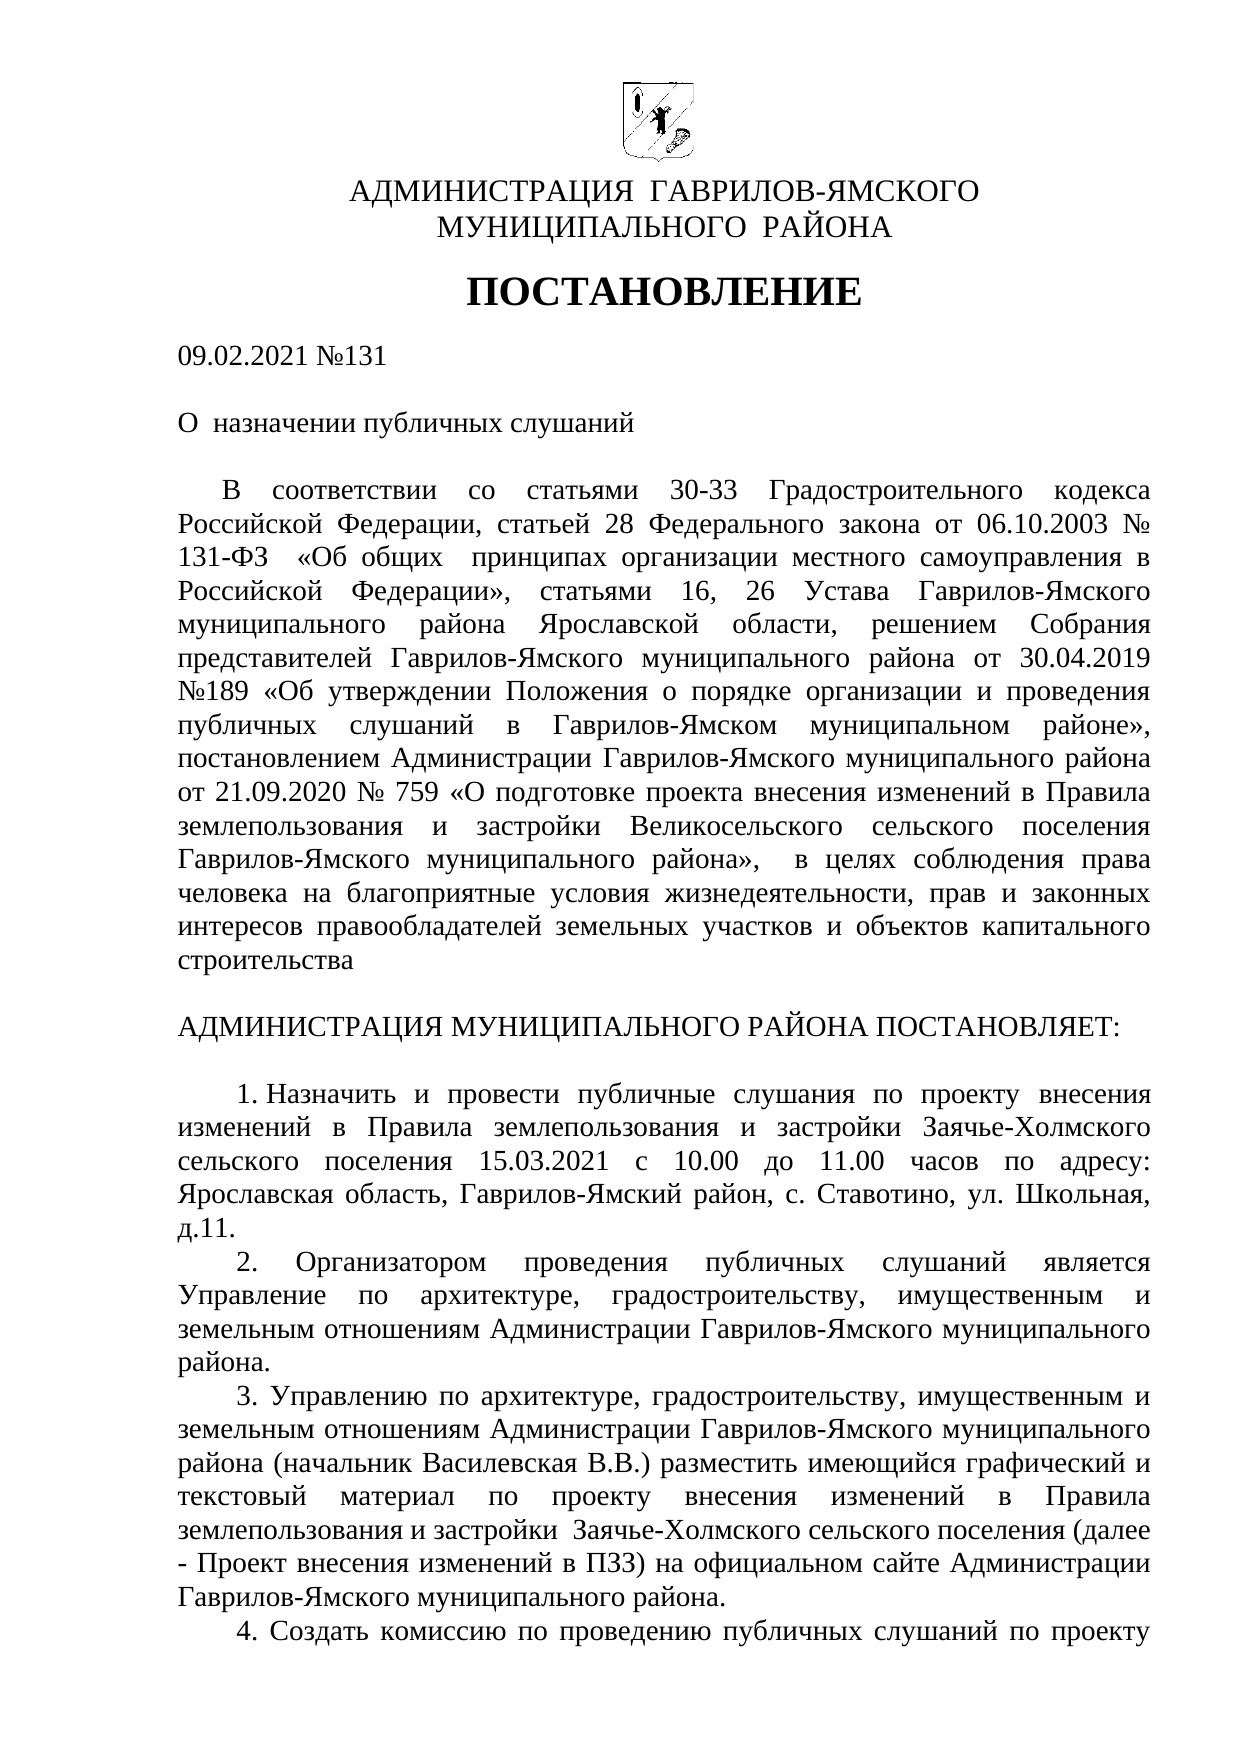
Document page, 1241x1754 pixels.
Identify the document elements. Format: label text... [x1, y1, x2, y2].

text АДМИНИСТРАЦИЯ ГАВРИЛОВ-ЯМСКОГО [177, 173, 1152, 209]
list Назначить и провести публичные слушания по проекту внесения изменений в Правила землепользования и застройки Заячье-Холмского сельского поселения 15.03.2021 с 10.00 до 11.00 часов по адресу: Ярославская область, Гаврилов-Ямский район, с. Ставотино, ул. Школьная, д.11. [177, 1076, 1152, 1244]
text О назначении публичных слушаний [177, 405, 1152, 439]
text 2. Организатором проведения публичных слушаний является Управление по архитектуре, градостроительству, имущественным и земельным отношениям Администрации Гаврилов-Ямского муниципального района. [177, 1244, 1152, 1378]
text 3. Управлению по архитектуре, градостроительству, имущественным и земельным отношениям Администрации Гаврилов-Ямского муниципального района (начальник Василевская В.В.) разместить имеющийся графический и текстовый материал по проекту внесения изменений в Правила землепользования и застройки Заячье-Холмского сельского поселения (далее - Проект внесения изменений в ПЗЗ) на официальном сайте Администрации Гаврилов-Ямского муниципального района. [177, 1378, 1152, 1613]
picture [623, 82, 694, 162]
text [177, 1613, 1152, 1646]
text ПОСТАНОВЛЕНИЕ [177, 266, 1152, 314]
text В соответствии со статьями 30-33 Градостроительного кодекса Российской Федерации, статьей 28 Федерального закона от 06.10.2003 № 131-ФЗ «Об общих принципах организации местного самоуправления в Российской Федерации», статьями 16, 26 Устава Гаврилов-Ямского муниципального района Ярославской области, решением Собрания представителей Гаврилов-Ямского муниципального района от 30.04.2019 №189 «Об утверждении Положения о порядке организации и проведения публичных слушаний в Гаврилов-Ямском муниципальном районе», постановлением Администрации Гаврилов-Ямского муниципального района от 21.09.2020 № 759 «О подготовке проекта внесения изменений в Правила землепользования и застройки Великосельского сельского поселения Гаврилов-Ямского муниципального района», в целях соблюдения права человека на благоприятные условия жизнедеятельности, прав и законных интересов правообладателей земельных участков и объектов капитального строительства [177, 472, 1152, 975]
text АДМИНИСТРАЦИЯ МУНИЦИПАЛЬНОГО РАЙОНА ПОСТАНОВЛЯЕТ: [177, 1009, 1152, 1042]
text МУНИЦИПАЛЬНОГО РАЙОНА [177, 209, 1152, 244]
text 09.02.2021 №131 [177, 338, 1152, 372]
